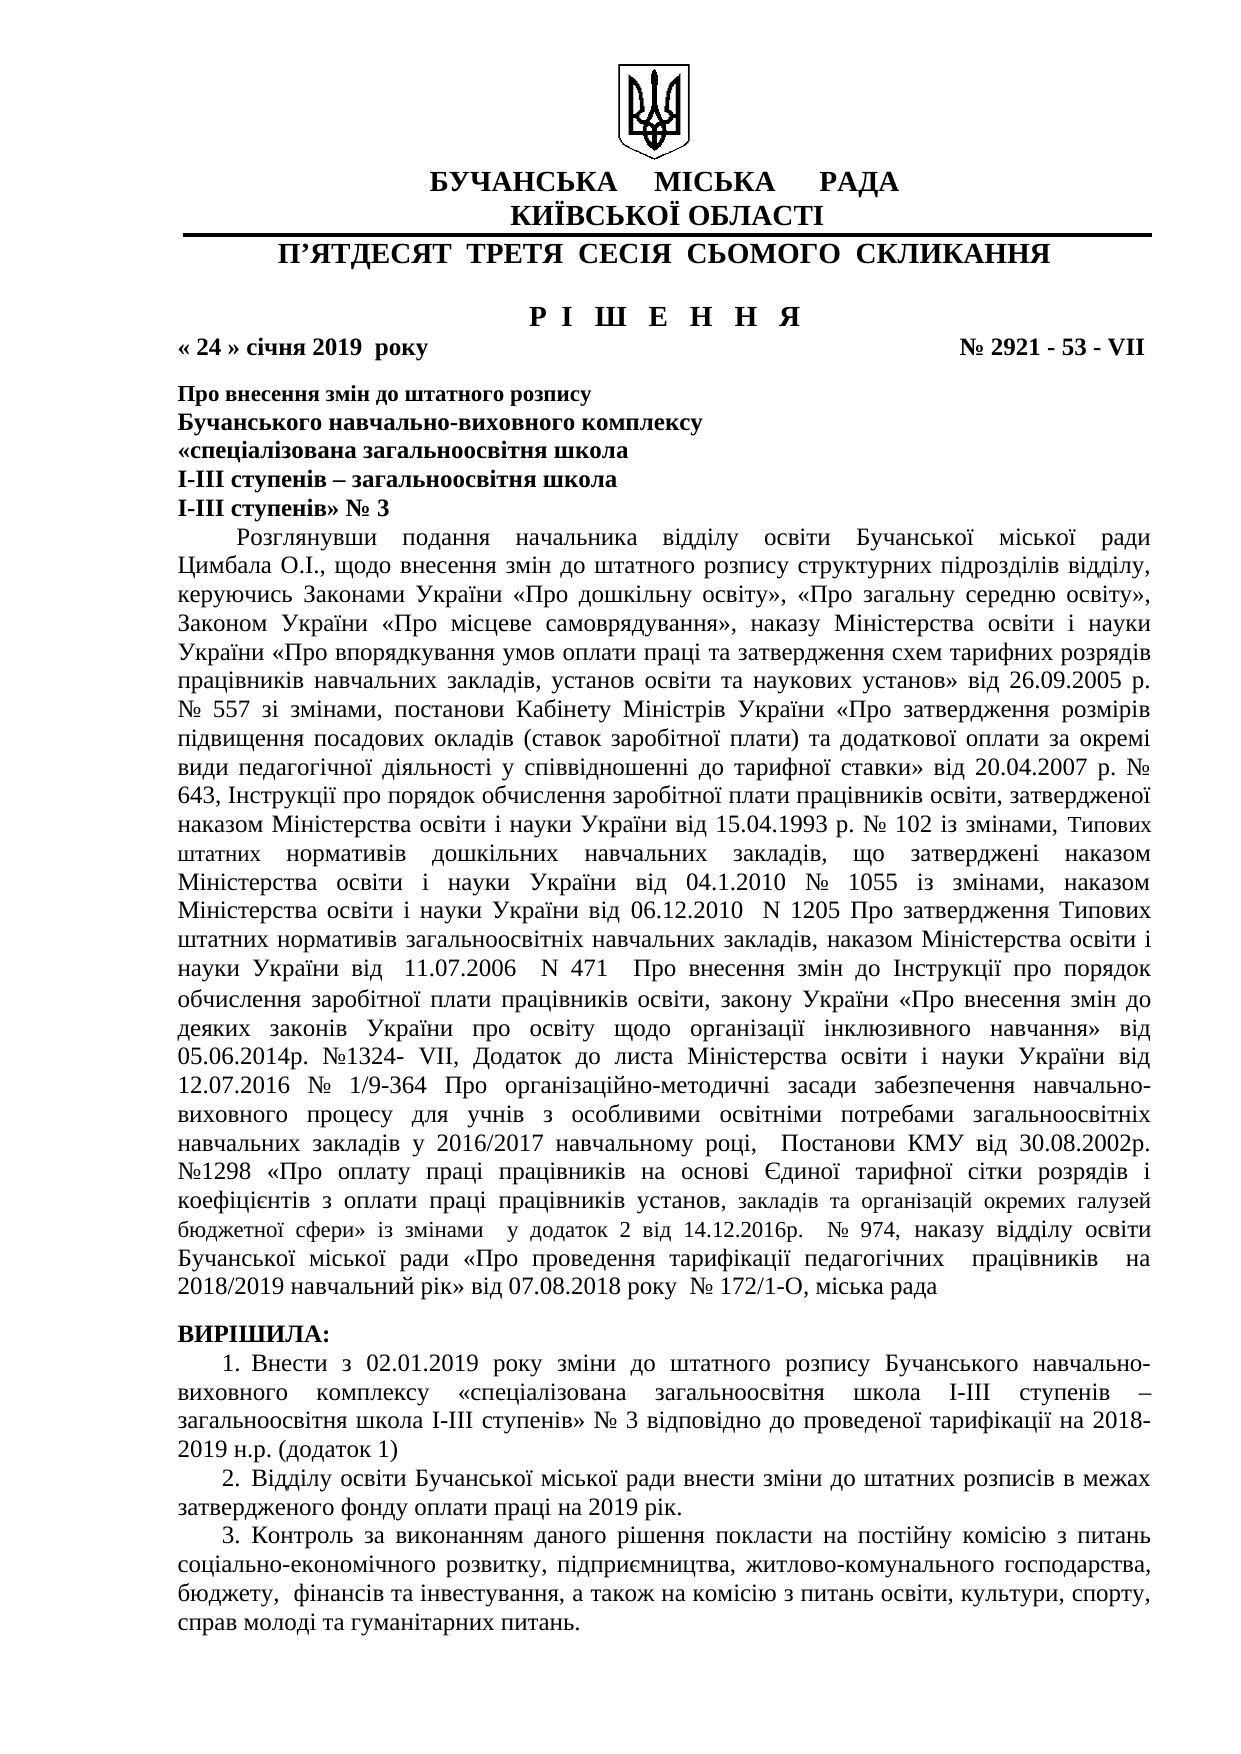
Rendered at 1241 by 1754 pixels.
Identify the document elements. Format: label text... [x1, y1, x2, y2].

list Внести з 02.01.2019 року зміни до штатного розпису Бучанського навчально-виховного комплексу «спеціалізована загальноосвітня школа І-ІІІ ступенів – загальноосвітня школа І-ІІІ ступенів» № 3 відповідно до проведеної тарифікації на 2018-2019 н.р. (додаток 1) [177, 1348, 1152, 1463]
text ВИРІШИЛА: [177, 1319, 1152, 1348]
text І-ІІІ ступенів – загальноосвітня школа [177, 464, 1152, 493]
list Відділу освіти Бучанської міської ради внести зміни до штатних розписів в межах затвердженого фонду оплати праці на 2019 рік. [177, 1463, 1152, 1521]
text Про внесення змін до штатного розпису [177, 380, 1152, 407]
text Розглянувши подання начальника відділу освіти нської міської ради Цимбала О.І., щодо внесення змін до штатного розпису структурних підрозділів відділу, керуючись Законами України «Про дошкільну освіту», «Про загальну середню освіту», Законом України «Про місцеве самоврядування», наказу Міністерства освіти і науки України «Про впорядкування умов оплати праці та затвердження схем тарифних розрядів працівників навчальних закладів, установ освіти та наукових установ» від 26.09.2005 р. № 557 зі змінами, постанови Кабінету Міністрів України «Про затвердження розмірів підвищення посадових окладів (ставок заробітної плати) та додаткової оплати за окремі види педагогічної діяльності у співвідношенні до тарифної ставки» від 20.04.2007 р. № 643, Інструкції про порядок обчислення заробітної плати працівників освіти, затвердженої наказом Міністерства освіти і науки України від 15.04.1993 р. № 102 із змінами, Типових штатних нормативів дошкільних навчальних закладів, що затверджені наказом Міністерства освіти і науки України від 04.1.2010 № 1055 із змінами, наказом Міністерства освіти і науки України від 06.12.2010 N 1205 Про затвердження Типових штатних нормативів загальноосвітніх навчальних закладів, наказом Міністерства освіти і науки України від 11.07.2006 N 471 Про внесення змін до Інструкції про порядок обчислення заробітної плати працівників освіти, закону України «Про внесення змін до деяких законів України про освіту щодо організації інклюзивного навчання» від 05.06.2014р. №1324- VIІ, Додаток до листа Міністерства освіти і науки України від 12.07.2016 № 1/9-364 Про організаційно-методичні засади забезпечення навчально-виховного процесу для учнів з особливими освітніми потребами загальноосвітніх навчальних закладів у 2016/2017 навчальному році, Постанови КМУ від 30.08.2002р. №1298 «Про оплату праці працівників на основі Єдиної тарифної сітки розрядів і коефіцієнтів з оплати праці працівників установ, закладів та організацій окремих галузей бюджетної сфери» із змінами у додаток 2 від 14.12.2016р. № 974, наказу відділу освіти нської міської ради «Про проведення тарифікації педагогічних працівників на 2018/2019 навчальний рік» від 07.08.2018 року № 172/1-О, міська рада [177, 522, 1152, 840]
text Розглянувши подання начальника відділу освіти нської міської ради Цимбала О.І., щодо внесення змін до штатного розпису структурних підрозділів відділу, керуючись Законами України «Про дошкільну освіту», «Про загальну середню освіту», Законом України «Про місцеве самоврядування», наказу Міністерства освіти і науки України «Про впорядкування умов оплати праці та затвердження схем тарифних розрядів працівників навчальних закладів, установ освіти та наукових установ» від 26.09.2005 р. № 557 зі змінами, постанови Кабінету Міністрів України «Про затвердження розмірів підвищення посадових окладів (ставок заробітної плати) та додаткової оплати за окремі види педагогічної діяльності у співвідношенні до тарифної ставки» від 20.04.2007 р. № 643, Інструкції про порядок обчислення заробітної плати працівників освіти, затвердженої наказом Міністерства освіти і науки України від 15.04.1993 р. № 102 із змінами, Типових штатних нормативів дошкільних навчальних закладів, що затверджені наказом Міністерства освіти і науки України від 04.1.2010 № 1055 із змінами, наказом Міністерства освіти і науки України від 06.12.2010 N 1205 Про затвердження Типових штатних нормативів загальноосвітніх навчальних закладів, наказом Міністерства освіти і науки України від 11.07.2006 N 471 Про внесення змін до Інструкції про порядок обчислення заробітної плати працівників освіти, закону України «Про внесення змін до деяких законів України про освіту щодо організації інклюзивного навчання» від 05.06.2014р. №1324- VIІ, Додаток до листа Міністерства освіти і науки України від 12.07.2016 № 1/9-364 Про організаційно-методичні засади забезпечення навчально-виховного процесу для учнів з особливими освітніми потребами загальноосвітніх навчальних закладів у 2016/2017 навчальному році, Постанови КМУ від 30.08.2002р. №1298 «Про оплату праці працівників на основі Єдиної тарифної сітки розрядів і коефіцієнтів з оплати праці працівників установ, закладів та організацій окремих галузей бюджетної сфери» із змінами у додаток 2 від 14.12.2016р. № 974, наказу відділу освіти нської міської ради «Про проведення тарифікації педагогічних працівників на 2018/2019 навчальний рік» від 07.08.2018 року № 172/1-О, міська рада [177, 896, 1152, 1300]
text «спеціалізована загальноосвітня школа [177, 436, 1152, 464]
subtitle « 24 » січня 2019 року № 2921 - 53 - VII [177, 332, 1152, 361]
subtitle П’ЯТДЕСЯТ ТРЕТЯ СЕСІЯ СЬОМОГО СКЛИКАННЯ [177, 237, 1152, 270]
list Контроль за виконанням даного рішення покласти на постійну комісію з питань соціально-економічного розвитку, підприємництва, житлово-комунального господарства, бюджету, фінансів та інвестування, а також на комісію з питань освіти, культури, спорту, справ молоді та гуманітарних питань. [177, 1521, 1152, 1636]
text І-ІІІ ступенів» № 3 [177, 493, 1152, 522]
text Бучанського навчально-виховного комплексу [177, 407, 1152, 436]
subtitle КИЇВСЬКОЇ ОБЛАСТІ [183, 198, 1152, 233]
subtitle Р І Ш Е Н Н Я [177, 299, 1152, 332]
text БУЧАНСЬКА МІСЬКА РАДА [177, 164, 1152, 198]
